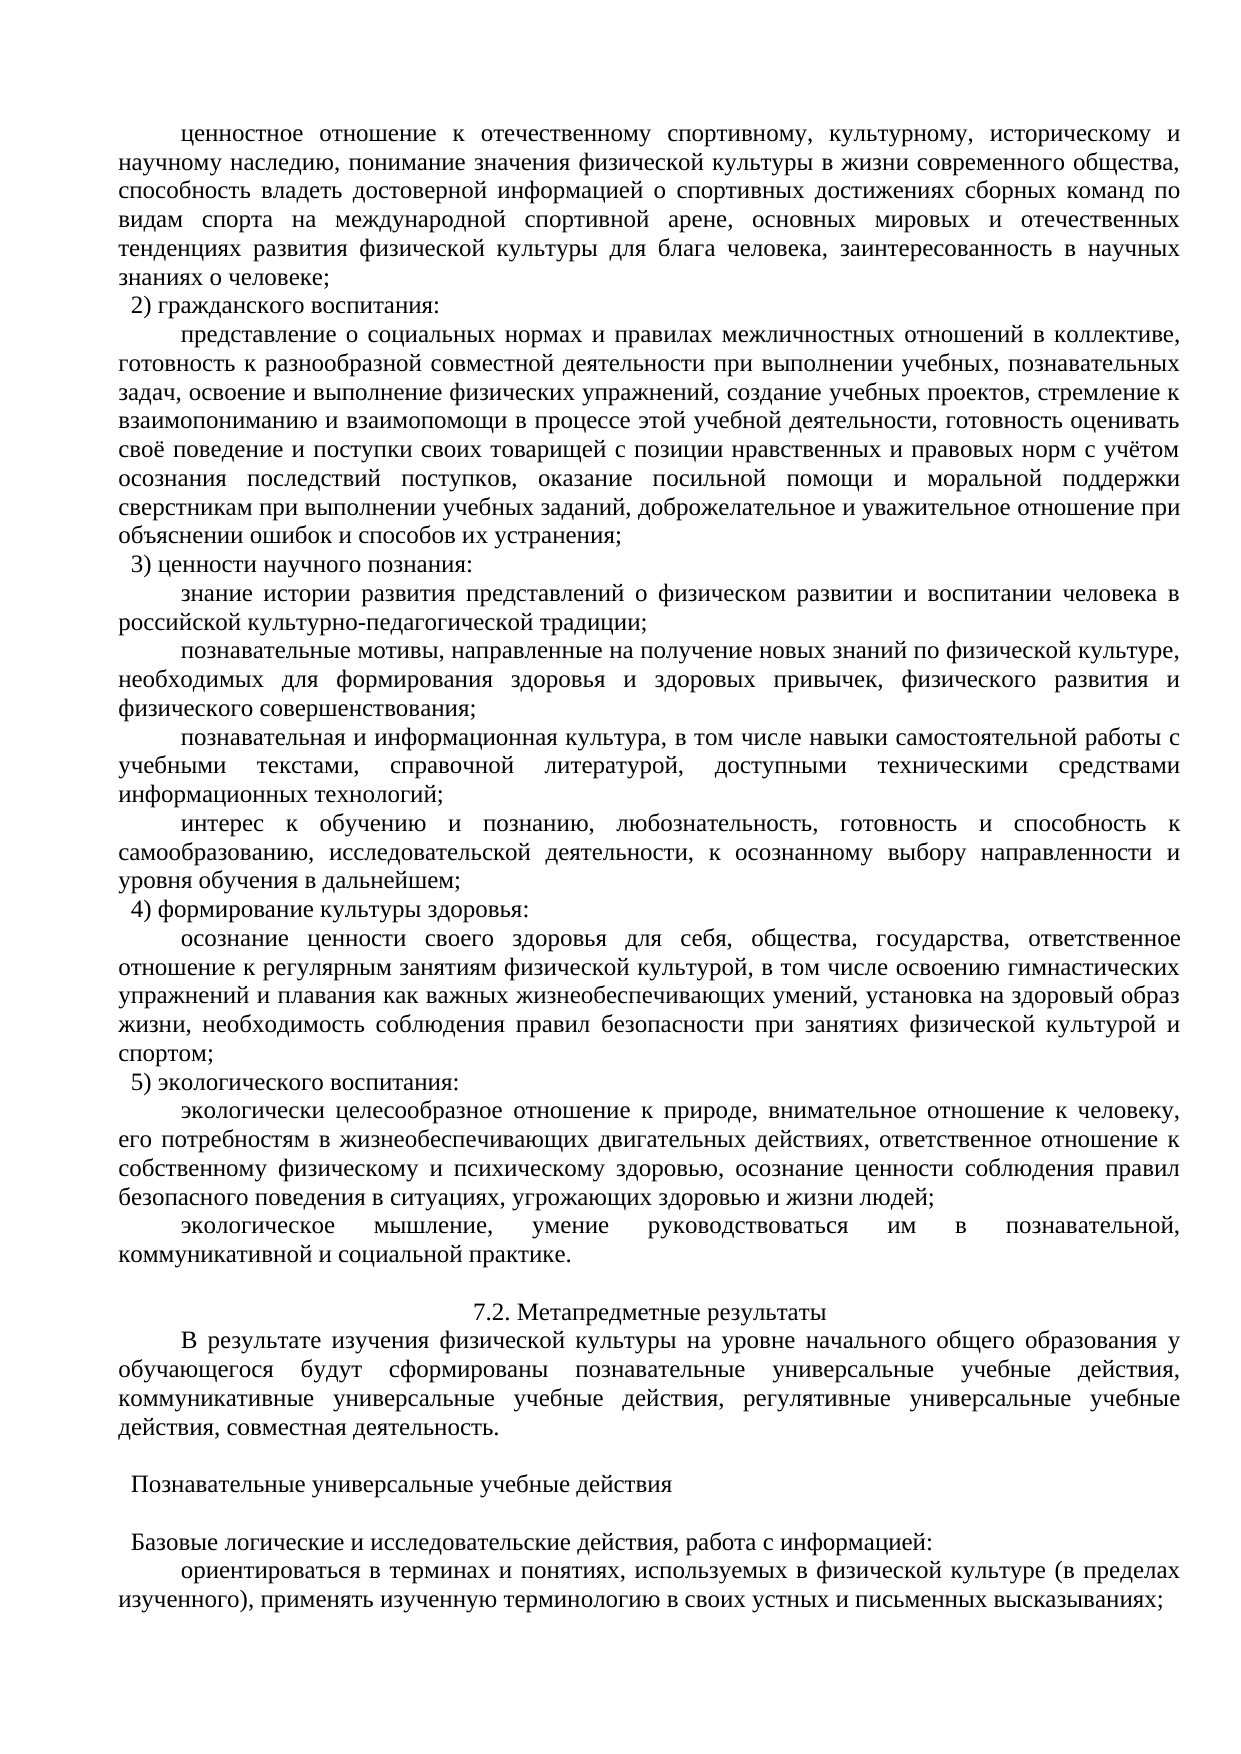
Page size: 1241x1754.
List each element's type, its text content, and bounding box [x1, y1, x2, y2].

text Познавательные универсальные учебные действия [131, 1469, 1181, 1498]
text интерес к обучению и познанию, любознательность, готовность и способность к самообразованию, исследовательской деятельности, к осознанному выбору направленности и уровня обучения в дальнейшем; [118, 808, 1181, 894]
text экологическое мышление, умение руководствоваться им в познавательной, коммуникативной и социальной практике. [118, 1211, 1181, 1268]
text ценностное отношение к отечественному спортивному, культурному, историческому и научному наследию, понимание значения физической культуры в жизни современного общества, способность владеть достоверной информацией о спортивных достижениях сборных команд по видам спорта на международной спортивной арене, основных мировых и отечественных тенденциях развития физической культуры для блага человека, заинтересованность в научных знаниях о человеке; [118, 118, 1181, 291]
text 2) гражданского воспитания: [131, 291, 1181, 319]
text 3) ценности научного познания: [131, 549, 1181, 578]
text Базовые логические и исследовательские действия, работа с информацией: [131, 1527, 1181, 1556]
text В результате изучения физической культуры на уровне начального общего образования у обучающегося будут сформированы познавательные универсальные учебные действия, коммуникативные универсальные учебные действия, регулятивные универсальные учебные действия, совместная деятельность. [118, 1326, 1181, 1441]
text познавательные мотивы, направленные на получение новых знаний по физической культуре, необходимых для формирования здоровья и здоровых привычек, физического развития и физического совершенствования; [118, 636, 1181, 722]
text знание истории развития представлений о физическом развитии и воспитании человека в российской культурно-педагогической традиции; [118, 578, 1181, 636]
text осознание ценности своего здоровья для себя, общества, государства, ответственное отношение к регулярным занятиям физической культурой, в том числе освоению гимнастических упражнений и плавания как важных жизнеобеспечивающих умений, установка на здоровый образ жизни, необходимость соблюдения правил безопасности при занятиях физической культурой и спортом; [118, 923, 1181, 1067]
text экологически целесообразное отношение к природе, внимательное отношение к человеку, его потребностям в жизнеобеспечивающих двигательных действиях, ответственное отношение к собственному физическому и психическому здоровью, осознание ценности соблюдения правил безопасного поведения в ситуациях, угрожающих здоровью и жизни людей; [118, 1096, 1181, 1211]
text ориентироваться в терминах и понятиях, используемых в физической культуре (в пределах изученного), применять изученную терминологию в своих устных и письменных высказываниях; [118, 1556, 1181, 1613]
text 7.2. Метапредметные результаты [118, 1297, 1181, 1326]
text 5) экологического воспитания: [131, 1067, 1181, 1096]
text 4) формирование культуры здоровья: [131, 894, 1181, 923]
text познавательная и информационная культура, в том числе навыки самостоятельной работы с учебными текстами, справочной литературой, доступными техническими средствами информационных технологий; [118, 722, 1181, 808]
text представление о социальных нормах и правилах межличностных отношений в коллективе, готовность к разнообразной совместной деятельности при выполнении учебных, познавательных задач, освоение и выполнение физических упражнений, создание учебных проектов, стремление к взаимопониманию и взаимопомощи в процессе этой учебной деятельности, готовность оценивать своё поведение и поступки своих товарищей с позиции нравственных и правовых норм с учётом осознания последствий поступков, оказание посильной помощи и моральной поддержки сверстникам при выполнении учебных заданий, доброжелательное и уважительное отношение при объяснении ошибок и способов их устранения; [118, 319, 1181, 549]
